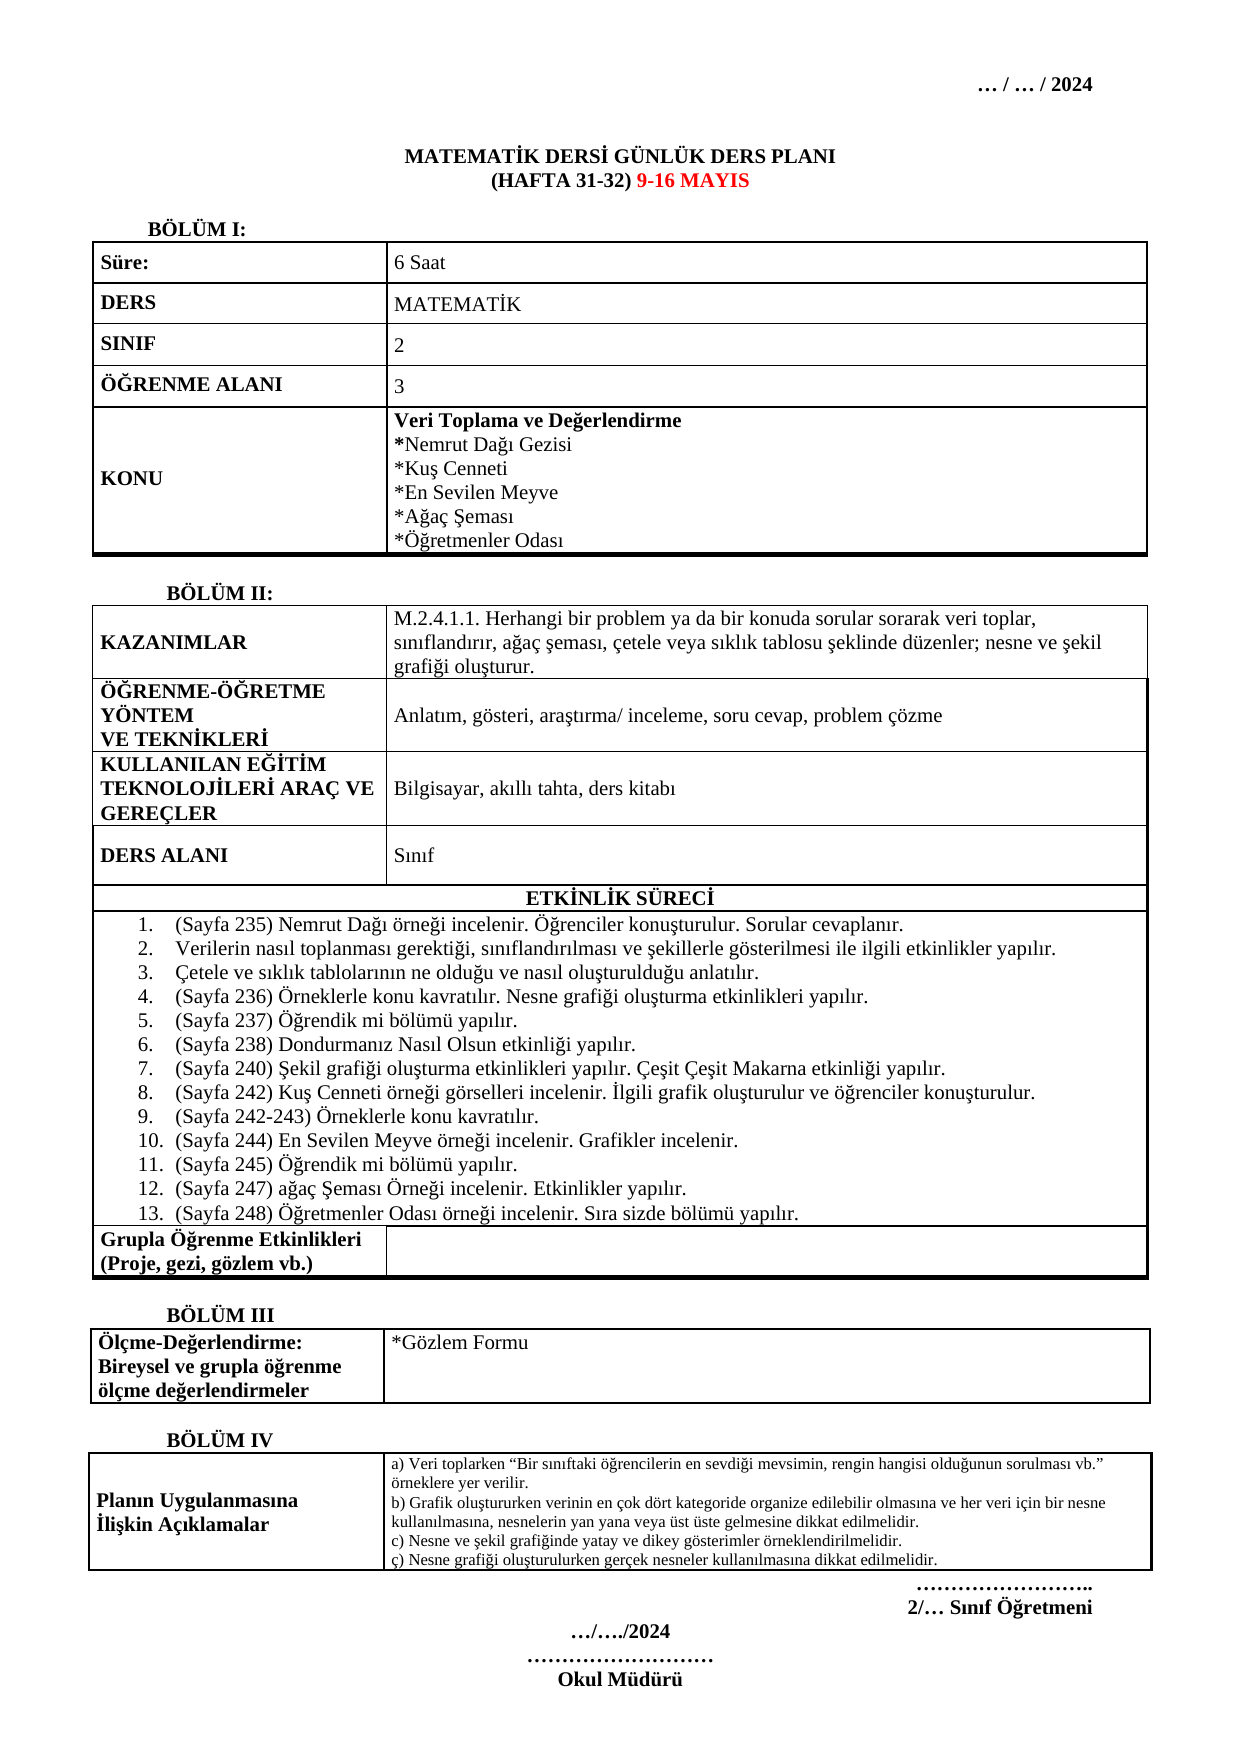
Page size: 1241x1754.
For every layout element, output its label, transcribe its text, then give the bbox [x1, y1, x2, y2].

table_cell DERS ALANI [94, 826, 386, 884]
table_cell 2 [388, 324, 1146, 365]
table_cell ETKİNLİK SÜRECİ [94, 886, 1146, 909]
table_header 6 Saat [388, 243, 1146, 282]
table_cell ÖĞRENME ALANI [94, 366, 386, 406]
text … / … / 2024 [148, 72, 1092, 96]
subtitle BÖLÜM III [148, 1303, 1092, 1327]
text ……………………… [148, 1643, 1092, 1667]
table_header KAZANIMLAR [93, 606, 386, 678]
table_header M.2.4.1.1. Herhangi bir problem ya da bir konuda sorular sorarak veri toplar, sınıflandırır, ağaç şeması, çetele veya sıklık tablosu şeklinde düzenler; nesne ve şekil grafiği oluşturur. [387, 606, 1147, 678]
table_cell 3 [388, 366, 1146, 406]
table_cell Grupla Öğrenme Etkinlikleri (Proje, gezi, gözlem vb.) [94, 1226, 386, 1275]
table_cell (Sayfa 235) Nemrut Dağı örneği incelenir. Öğrenciler konuşturulur. Sorular cevaplanır. Verilerin nasıl toplanması gerektiği, sınıflandırılması ve şekillerle gösterilmesi ile ilgili etkinlikler yapılır. Çetele ve sıklık tablolarının ne olduğu ve nasıl oluşturulduğu anlatılır. (Sayfa 236) Örneklerle konu kavratılır. Nesne grafiği oluşturma etkinlikleri yapılır. (Sayfa 237) Öğrendik mi bölümü yapılır. (Sayfa 238) Dondurmanız Nasıl Olsun etkinliği yapılır. (Sayfa 240) Şekil grafiği oluşturma etkinlikleri yapılır. Çeşit Çeşit Makarna etkinliği yapılır. (Sayfa 242) Kuş Cenneti örneği görselleri incelenir. İlgili grafik oluşturulur ve öğrenciler konuşturulur. (Sayfa 242-243) Örneklerle konu kavratılır. (Sayfa 244) En Sevilen Meyve örneği incelenir. Grafikler incelenir. (Sayfa 245) Öğrendik mi bölümü yapılır. (Sayfa 247) ağaç Şeması Örneği incelenir. Etkinlikler yapılır. (Sayfa 248) Öğretmenler Odası örneği incelenir. Sıra sizde bölümü yapılır. [94, 912, 1146, 1224]
text BÖLÜM I: [148, 217, 1092, 241]
text 2/… Sınıf Öğretmeni [148, 1595, 1092, 1619]
text Okul Müdürü [148, 1667, 1092, 1691]
table_header Ölçme-Değerlendirme: Bireysel ve grupla öğrenme ölçme değerlendirmeler [92, 1330, 383, 1402]
text MATEMATİK DERSİ GÜNLÜK DERS PLANI [148, 144, 1092, 168]
text …………………….. [148, 1571, 1092, 1595]
table_header a) Veri toplarken “Bir sınıftaki öğrencilerin en sevdiği mevsimin, rengin hangisi olduğunun sorulması vb.” örneklere yer verilir. b) Grafik oluştururken verinin en çok dört kategoride organize edilebilir olmasına ve her veri için bir nesne kullanılmasına, nesnelerin yan yana veya üst üste gelmesine dikkat edilmelidir. c) Nesne ve şekil grafiğinde yatay ve dikey gösterimler örneklendirilmelidir. ç) Nesne grafiği oluşturulurken gerçek nesneler kullanılmasına dikkat edilmelidir. [385, 1454, 1150, 1569]
table_cell Anlatım, gösteri, araştırma/ inceleme, soru cevap, problem çözme [387, 679, 1146, 751]
table_header Planın Uygulanmasına İlişkin Açıklamalar [90, 1454, 383, 1569]
table_header *Gözlem Formu [385, 1330, 1149, 1402]
table_cell MATEMATİK [388, 284, 1146, 323]
table_cell ÖĞRENME-ÖĞRETME YÖNTEM VE TEKNİKLERİ [93, 679, 386, 751]
table_header Süre: [94, 243, 386, 282]
text (HAFTA 31-32) 9-16 MAYIS [148, 168, 1092, 192]
table_cell SINIF [94, 324, 386, 365]
text BÖLÜM II: [148, 581, 1092, 605]
table_cell DERS [94, 284, 386, 323]
table_cell Bilgisayar, akıllı tahta, ders kitabı [387, 752, 1146, 824]
table_cell [387, 1227, 1146, 1275]
text …/…./2024 [148, 1619, 1092, 1643]
table_cell KULLANILAN EĞİTİM TEKNOLOJİLERİ ARAÇ VE GEREÇLER [93, 752, 386, 824]
subtitle BÖLÜM IV [148, 1428, 1092, 1452]
table_cell KONU [94, 408, 386, 552]
table_cell Sınıf [387, 826, 1146, 884]
table_cell Veri Toplama ve Değerlendirme *Nemrut Dağı Gezisi *Kuş Cenneti *En Sevilen Meyve *Ağaç Şeması *Öğretmenler Odası [388, 408, 1146, 552]
